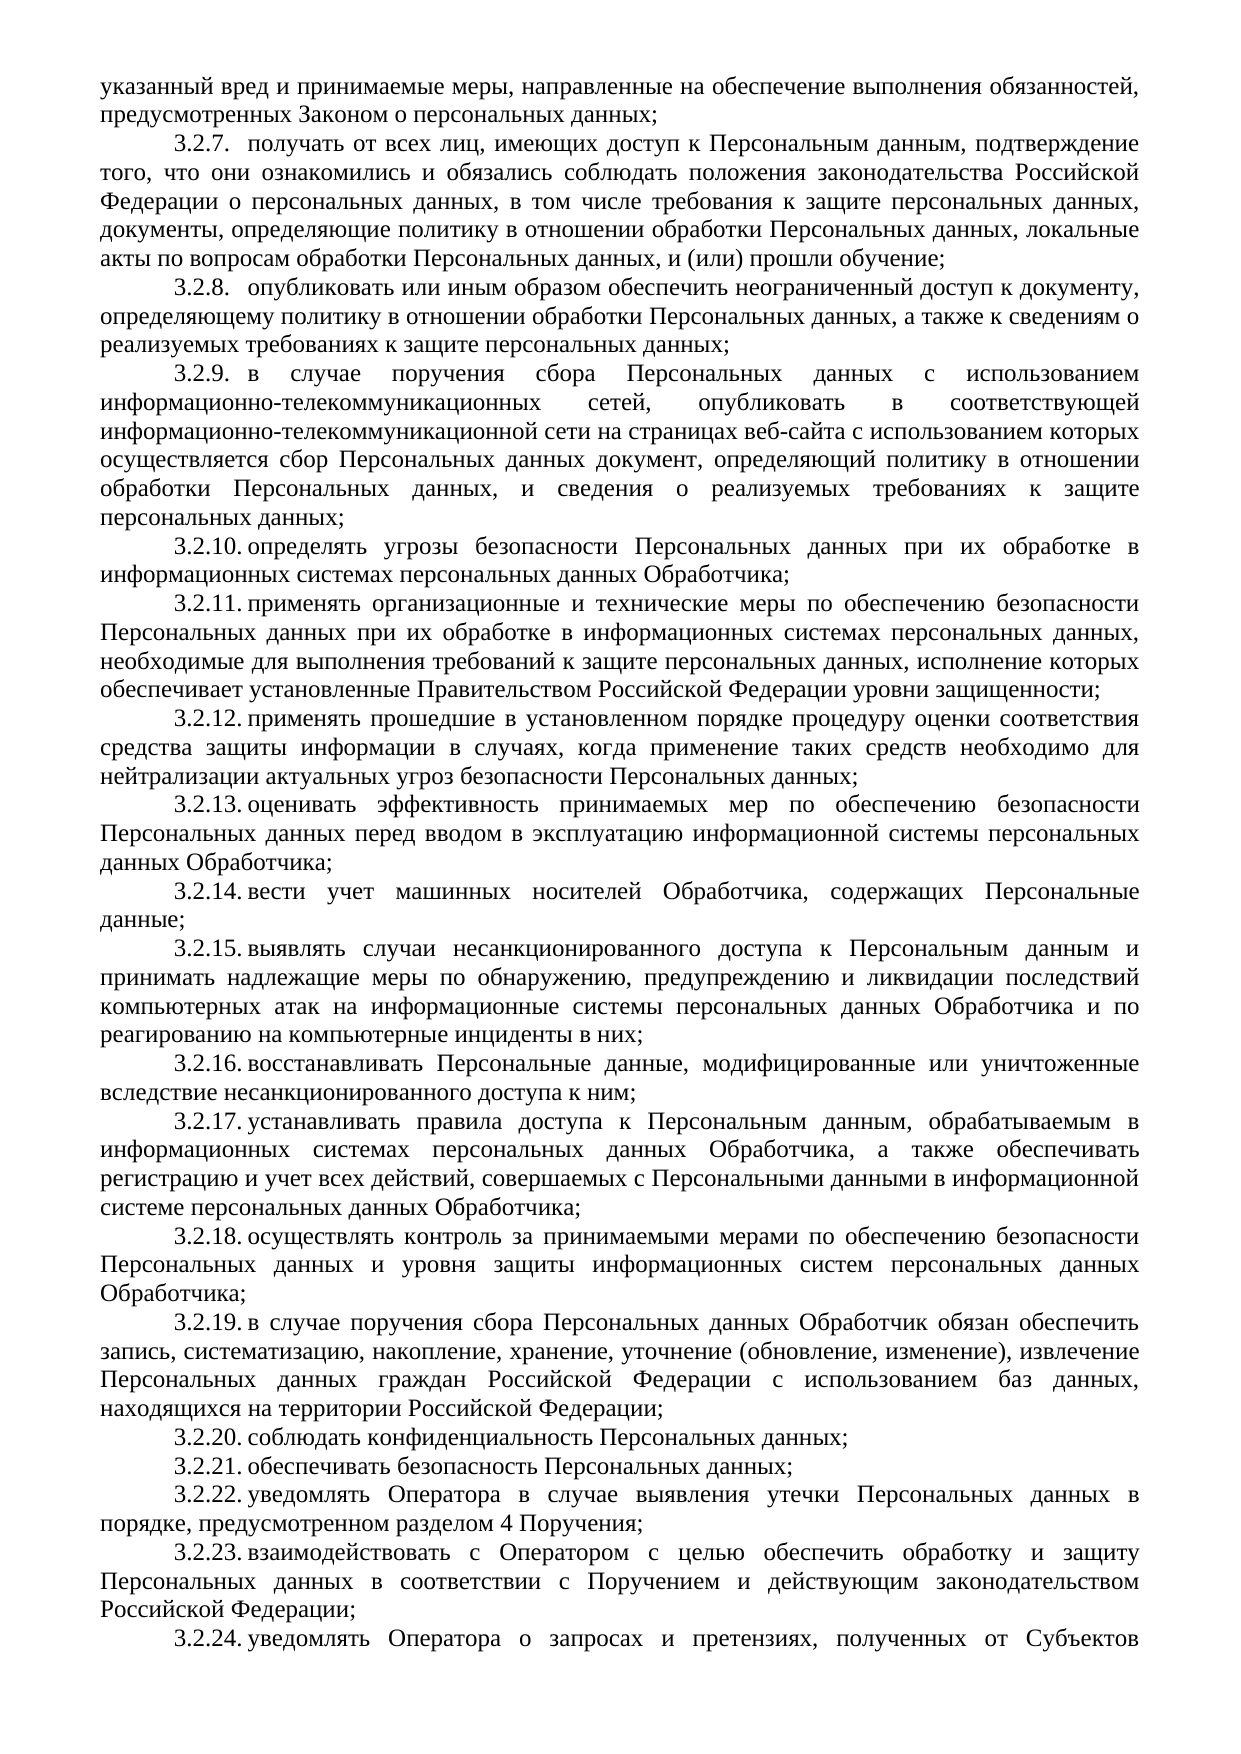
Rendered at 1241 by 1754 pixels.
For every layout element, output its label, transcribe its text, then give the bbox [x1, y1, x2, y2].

table_cell восстанавливать Персональные данные, модифицированные или уничтоженные вследствие несанкционированного доступа к ним; [89, 1048, 1152, 1106]
table_cell устанавливать правила доступа к Персональным данным, обрабатываемым в информационных системах персональных данных Обработчика, а также обеспечивать регистрацию и учет всех действий, совершаемых с Персональными данными в информационной системе персональных данных Обработчика; [89, 1106, 1152, 1221]
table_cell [89, 1623, 1152, 1652]
table_cell определять угрозы безопасности Персональных данных при их обработке в информационных системах персональных данных Обработчика; [89, 531, 1152, 588]
table_cell в случае поручения сбора Персональных данных с использованием информационно-телекоммуникационных сетей, опубликовать в соответствующей информационно-телекоммуникационной сети на страницах веб-сайта с использованием которых осуществляется сбор Персональных данных документ, определяющий политику в отношении обработки Персональных данных, и сведения о реализуемых требованиях к защите персональных данных; [89, 358, 1152, 531]
table_cell соблюдать конфиденциальность Персональных данных; [89, 1422, 1152, 1451]
table_cell выявлять случаи несанкционированного доступа к Персональным данным и принимать надлежащие меры по обнаружению, предупреждению и ликвидации последствий компьютерных атак на информационные системы персональных данных Обработчика и по реагированию на компьютерные инциденты в них; [89, 933, 1152, 1048]
table_cell взаимодействовать с Оператором с целью обеспечить обработку и защиту Персональных данных в соответствии с Поручением и действующим законодательством Российской Федерации; [89, 1537, 1152, 1623]
table_cell применять организационные и технические меры по обеспечению безопасности Персональных данных при их обработке в информационных системах персональных данных, необходимые для выполнения требований к защите персональных данных, исполнение которых обеспечивает установленные Правительством Российской Федерации уровни защищенности; [89, 588, 1152, 703]
table_cell применять прошедшие в установленном порядке процедуру оценки соответствия средства защиты информации в случаях, когда применение таких средств необходимо для нейтрализации актуальных угроз безопасности Персональных данных; [89, 703, 1152, 789]
table_cell уведомлять Оператора в случае выявления утечки Персональных данных в порядке, предусмотренном разделом 4 Поручения; [89, 1480, 1152, 1537]
table_cell оценивать эффективность принимаемых мер по обеспечению безопасности Персональных данных перед вводом в эксплуатацию информационной системы персональных данных Обработчика; [89, 790, 1152, 876]
table_cell в случае поручения сбора Персональных данных Обработчик обязан обеспечить запись, систематизацию, накопление, хранение, уточнение (обновление, изменение), извлечение Персональных данных граждан Российской Федерации с использованием баз данных, находящихся на территории Российской Федерации; [89, 1307, 1152, 1422]
table_cell обеспечивать безопасность Персональных данных; [89, 1451, 1152, 1479]
table_cell опубликовать или иным образом обеспечить неограниченный доступ к документу, определяющему политику в отношении обработки Персональных данных, а также к сведениям о реализуемых требованиях к защите персональных данных; [89, 272, 1152, 358]
table_cell осуществлять контроль за принимаемыми мерами по обеспечению безопасности Персональных данных и уровня защиты информационных систем персональных данных Обработчика; [89, 1221, 1152, 1307]
table_cell вести учет машинных носителей Обработчика, содержащих Персональные данные; [89, 876, 1152, 933]
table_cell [89, 71, 1152, 128]
table_cell получать от всех лиц, имеющих доступ к Персональным данным, подтверждение того, что они ознакомились и обязались соблюдать положения законодательства Российской Федерации о персональных данных, в том числе требования к защите персональных данных, документы, определяющие политику в отношении обработки Персональных данных, локальные акты по вопросам обработки Персональных данных, и (или) прошли обучение; [89, 128, 1152, 272]
